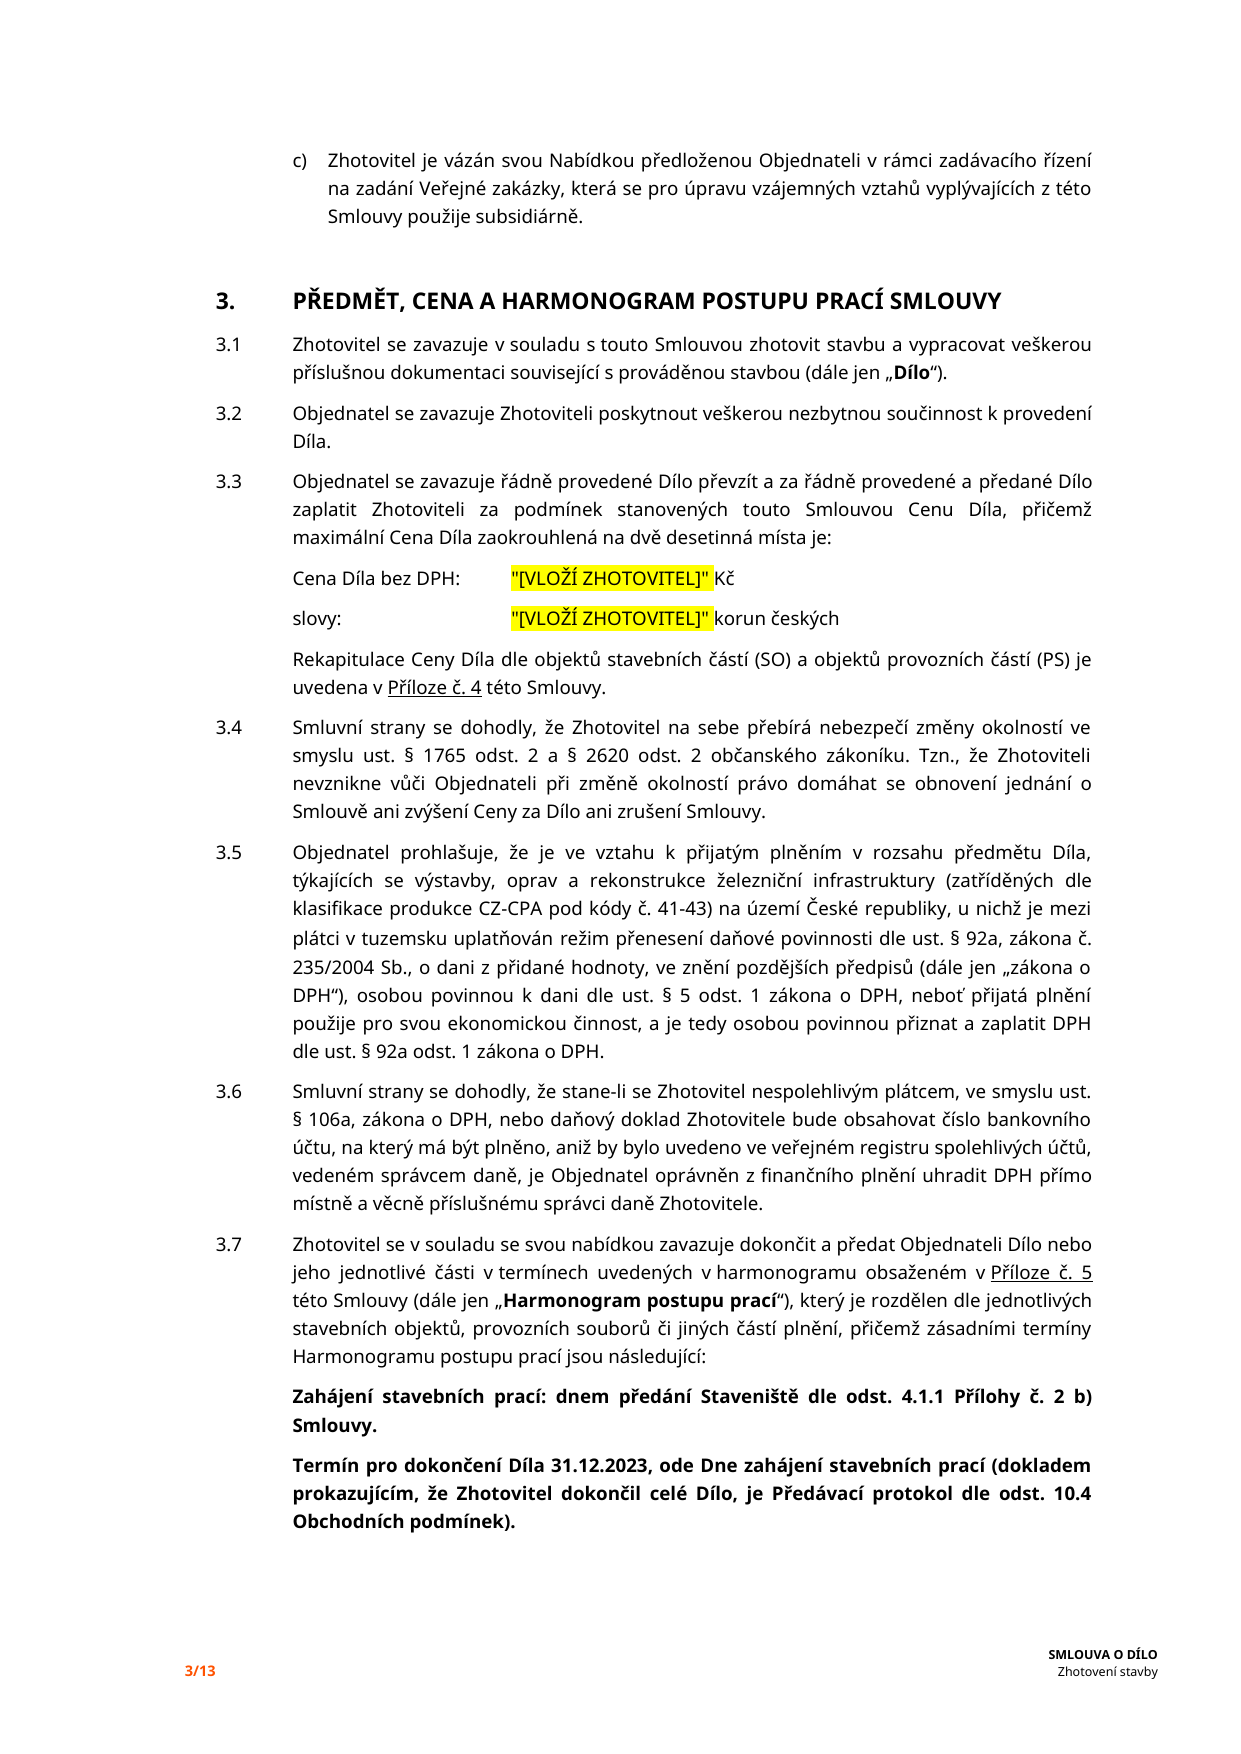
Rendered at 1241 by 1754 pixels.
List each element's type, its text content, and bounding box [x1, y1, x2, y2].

text Termín pro dokončení Díla 31.12.2023, ode Dne zahájení stavebních prací (dokladem prokazujícím, že Zhotovitel dokončil celé Dílo, je Předávací protokol dle odst. 10.4 Obchodních podmínek). [292, 1452, 1093, 1534]
text Rekapitulace Ceny Díla dle objektů stavebních částí (SO) a objektů provozních částí (PS) je uvedena v Příloze č. 4 této Smlouvy. [292, 646, 1093, 700]
text Smluvní strany se dohodly, že stane-li se Zhotovitel nespolehlivým plátcem, ve smyslu ust. § 106a, zákona o DPH, nebo daňový doklad Zhotovitele bude obsahovat číslo bankovního účtu, na který má být plněno, aniž by bylo uvedeno ve veřejném registru spolehlivých účtů, vedeném správcem daně, je Objednatel oprávněn z finančního plnění uhradit DPH přímo místně a věcně příslušnému správci daně Zhotovitele. [216, 1079, 1093, 1216]
text Zhotovitel je vázán svou Nabídkou předloženou Objednateli v rámci zadávacího řízení na zadání Veřejné zakázky, která se pro úpravu vzájemných vztahů vyplývajících z této Smlouvy použije subsidiárně. [292, 147, 1093, 229]
text Objednatel prohlašuje, že je ve vztahu k přijatým plněním v rozsahu předmětu Díla, týkajících se výstavby, oprav a rekonstrukce železniční infrastruktury (zatříděných dle klasifikace produkce CZ-CPA pod kódy č. 41-43) na území České republiky, u nichž je mezi plátci v tuzemsku uplatňován režim přenesení daňové povinnosti dle ust. § 92a, zákona č. 235/2004 Sb., o dani z přidané hodnoty, ve znění pozdějších předpisů (dále jen „zákona o DPH“), osobou povinnou k dani dle ust. § 5 odst. 1 zákona o DPH, neboť přijatá plnění použije pro svou ekonomickou činnost, a je tedy osobou povinnou přiznat a zaplatit DPH dle ust. § 92a odst. 1 zákona o DPH. [216, 839, 1093, 1064]
text Zhotovitel se v souladu se svou nabídkou zavazuje dokončit a předat Objednateli Dílo nebo jeho jednotlivé části v termínech uvedených v harmonogramu obsaženém v Příloze č. 5 této Smlouvy (dále jen „Harmonogram postupu prací“), který je rozdělen dle jednotlivých stavebních objektů, provozních souborů či jiných částí plnění, přičemž zásadními termíny Harmonogramu postupu prací jsou následující: [216, 1231, 1093, 1369]
text slovy: korun českých [714, 606, 1093, 631]
text slovy: korun českých [292, 606, 511, 631]
text Objednatel se zavazuje řádně provedené Dílo převzít a za řádně provedené a předané Dílo zaplatit Zhotoviteli za podmínek stanovených touto Smlouvou Cenu Díla, přičemž maximální Cena Díla zaokrouhlená na dvě desetinná místa je: [216, 468, 1093, 550]
text Objednatel se zavazuje Zhotoviteli poskytnout veškerou nezbytnou součinnost k provedení Díla. [216, 400, 1093, 453]
text PŘEDMĚT, CENA A HARMONOGRAM POSTUPU PRACÍ SMLOUVY [216, 284, 1093, 316]
text Smluvní strany se dohodly, že Zhotovitel na sebe přebírá nebezpečí změny okolností ve smyslu ust. § 1765 odst. 2 a § 2620 odst. 2 občanského zákoníku. Tzn., že Zhotoviteli nevznikne vůči Objednateli při změně okolností právo domáhat se obnovení jednání o Smlouvě ani zvýšení Ceny za Dílo ani zrušení Smlouvy. [216, 715, 1093, 824]
text Cena Díla bez DPH: Kč [292, 565, 511, 591]
text Zhotovitel se zavazuje v souladu s touto Smlouvou zhotovit stavbu a vypracovat veškerou příslušnou dokumentaci související s prováděnou stavbou (dále jen „Dílo“). [216, 331, 1093, 385]
text Cena Díla bez DPH: Kč [714, 565, 1093, 591]
text Zahájení stavebních prací: dnem předání Staveniště dle odst. 4.1.1 Přílohy č. 2 b) Smlouvy. [292, 1384, 1093, 1437]
